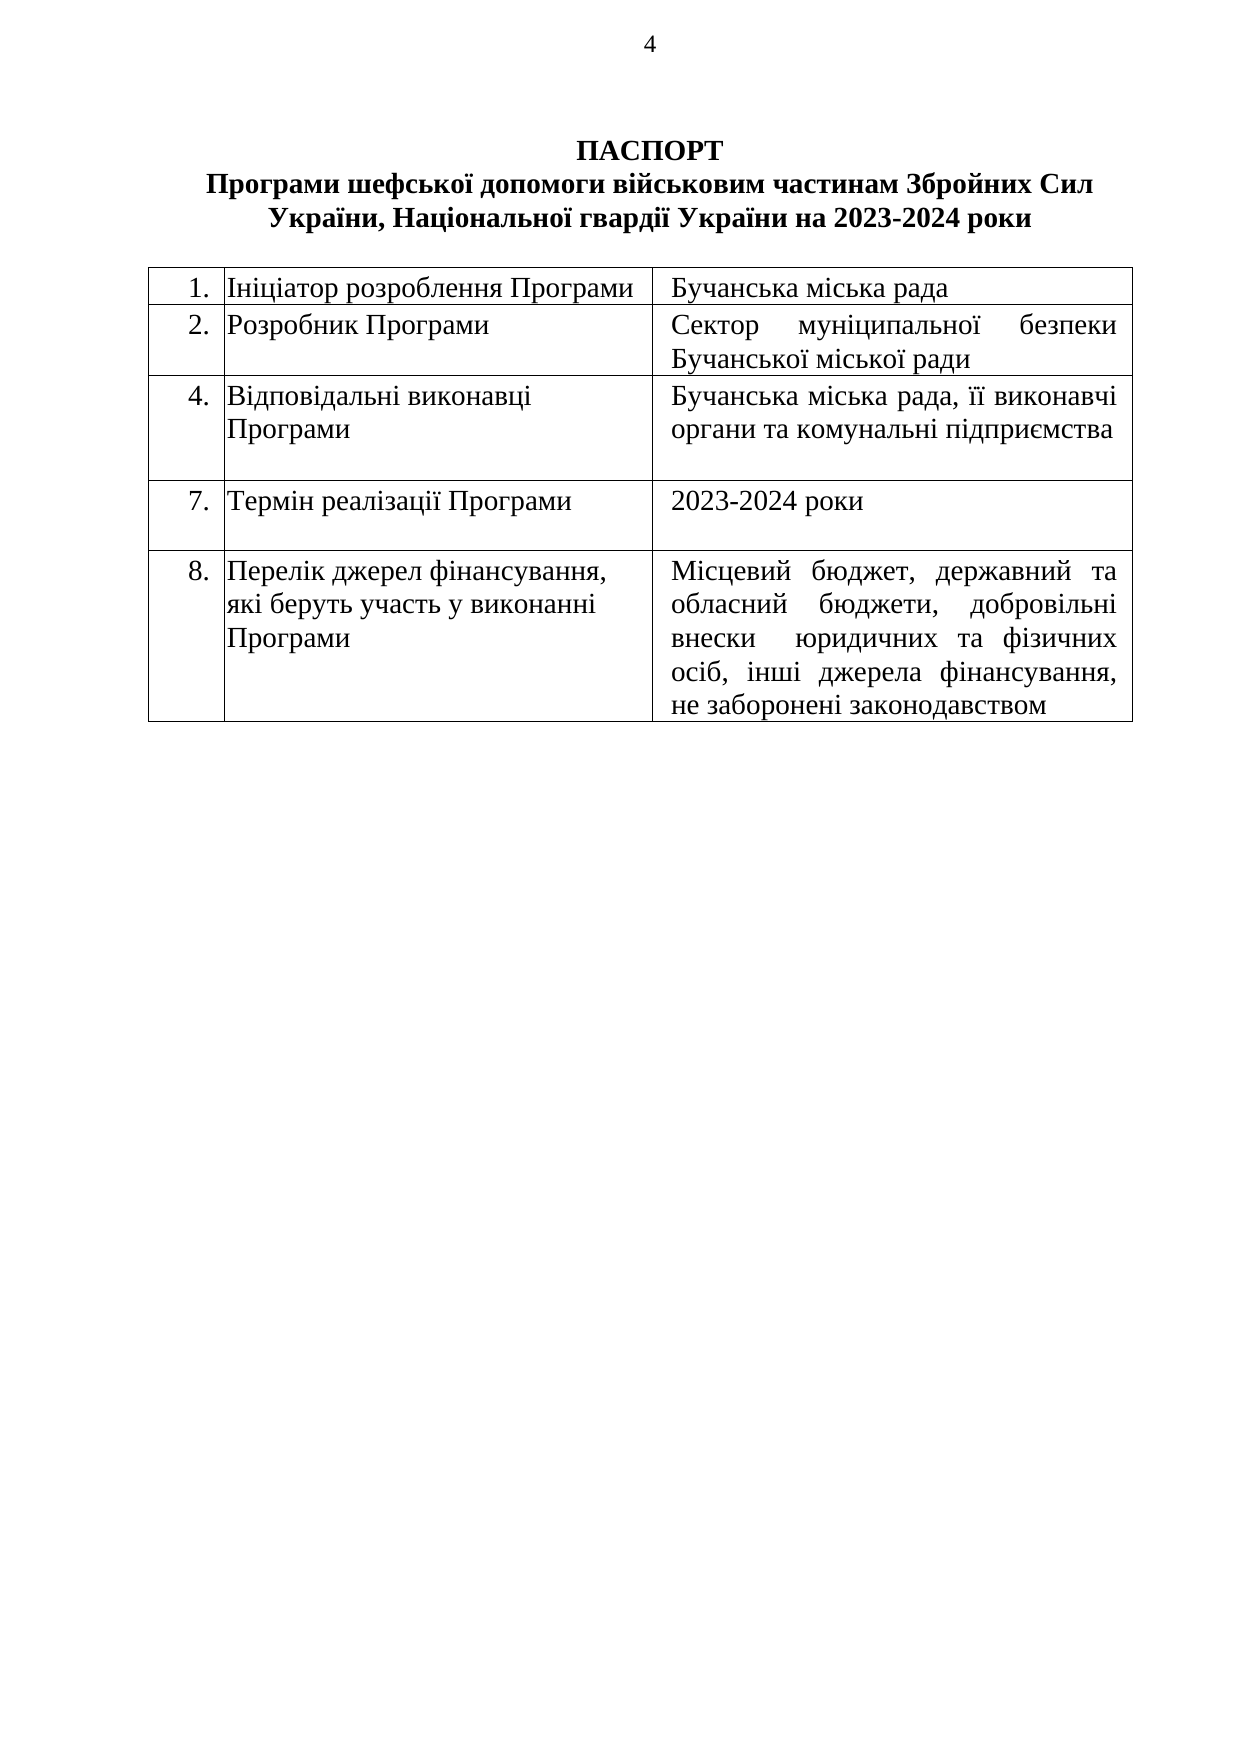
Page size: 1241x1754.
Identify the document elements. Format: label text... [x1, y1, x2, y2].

text Програми шефської допомоги військовим частинам Збройних Сил України, Національної гвардії України на 2023-2024 роки [148, 166, 1152, 233]
table_cell Бучанська міська рада, її виконавчі органи та комунальні підприємства [653, 376, 1132, 480]
table_cell [149, 551, 224, 721]
table_cell [149, 305, 224, 375]
table_cell Розробник Програми [225, 305, 652, 375]
table_cell Відповідальні виконавці Програми [225, 376, 652, 480]
table_header Бучанська міська рада [653, 268, 1132, 304]
table_cell [149, 481, 224, 550]
table_cell 2023-2024 роки [653, 481, 1132, 550]
table_header Ініціатор розроблення Програми [225, 268, 652, 304]
text ПАСПОРТ [148, 133, 1152, 166]
table_cell Термін реалізації Програми [225, 481, 652, 550]
table_cell Сектор муніципальної безпеки Бучанської міської ради [653, 305, 1132, 375]
table_cell [149, 376, 224, 480]
table_cell Місцевий бюджет, державний та обласний бюджети, добровільні внески юридичних та фізичних осіб, інші джерела фінансування, не заборонені законодавством [653, 551, 1132, 721]
table_header [149, 268, 224, 304]
table_cell Перелік джерел фінансування, які беруть участь у виконанні Програми [225, 551, 652, 721]
